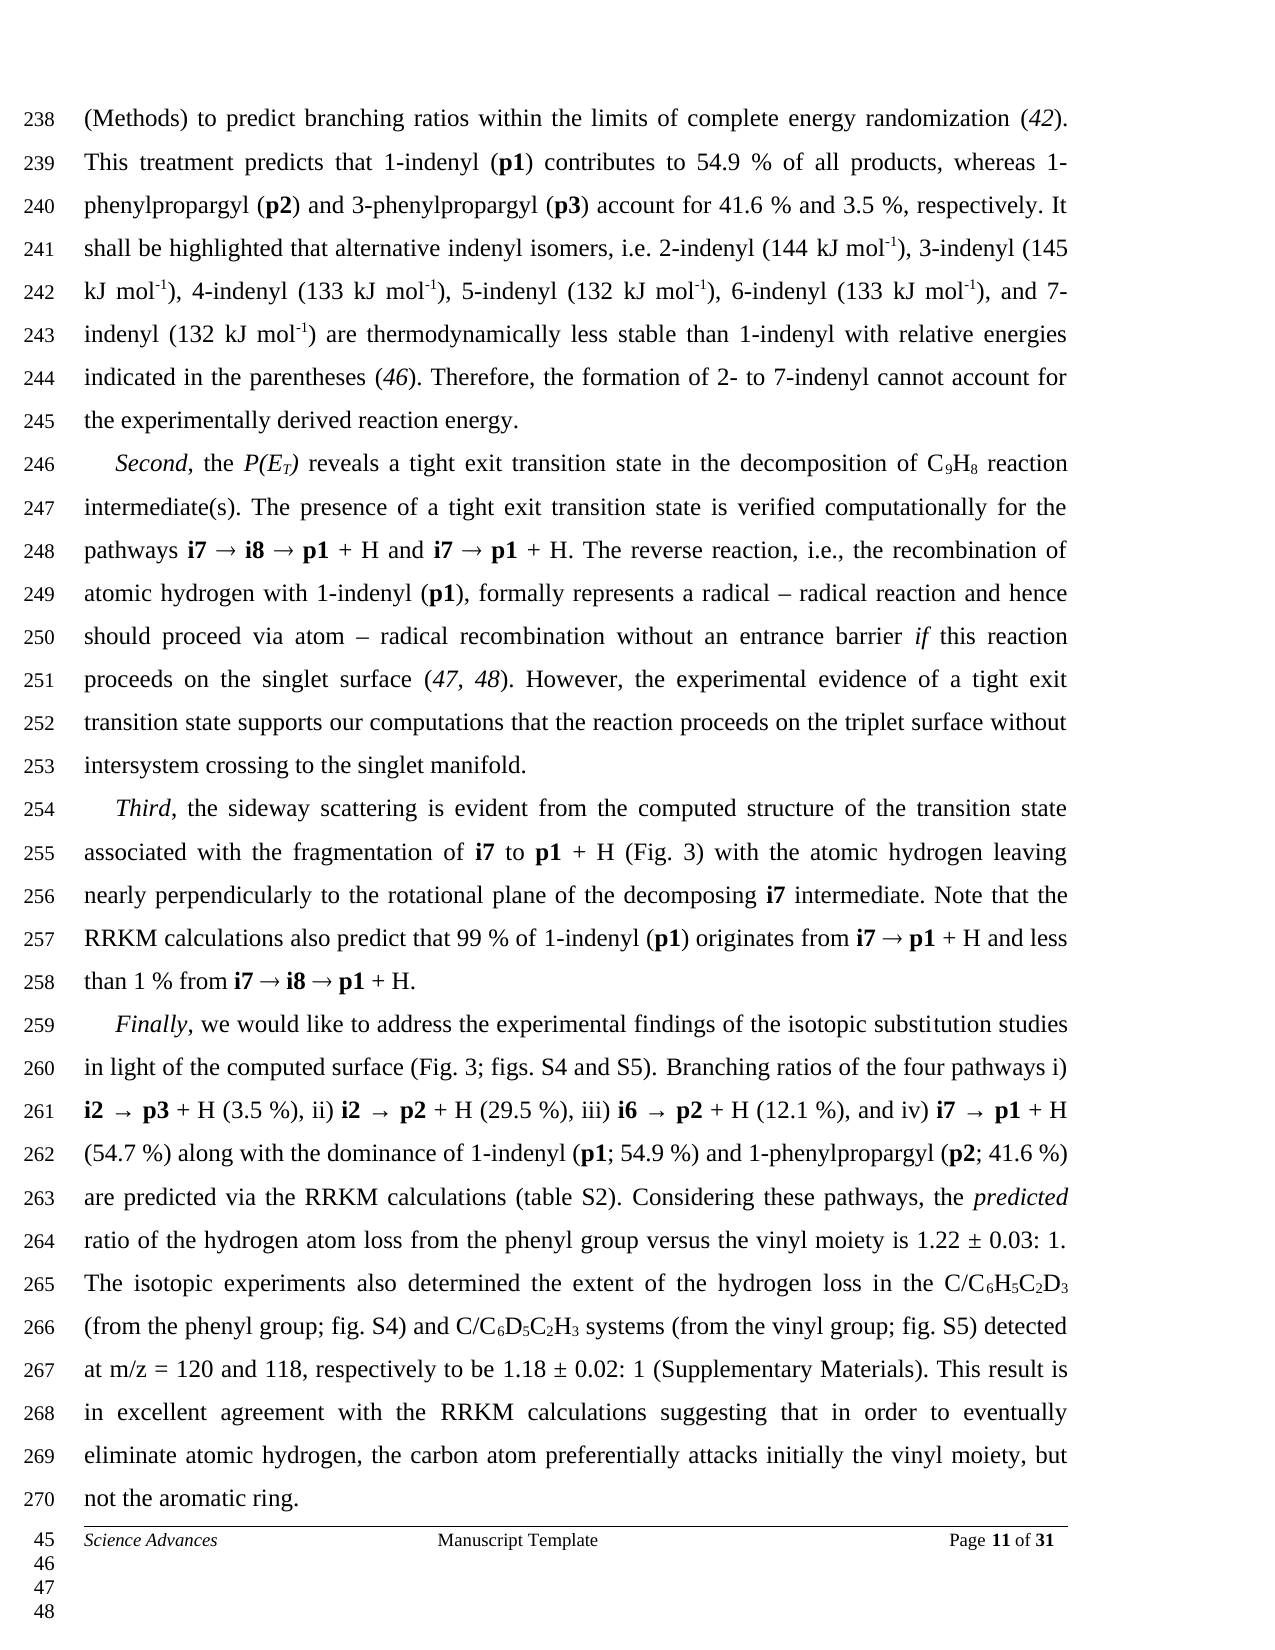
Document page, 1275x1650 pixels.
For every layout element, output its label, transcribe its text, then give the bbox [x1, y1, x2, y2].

text Finally, we would like to address the experimental findings of the isotopic substitution studies in light of the computed surface (Fig. 3; figs. S4 and S5). Branching ratios of the four pathways i) i2 → p3 + H (3.5 %), ii) i2 → p2 + H (29.5 %), iii) i6 → p2 + H (12.1 %), and iv) i7 → p1 + H (54.7 %) along with the dominance of 1-indenyl (p1; 54.9 %) and 1-phenylpropargyl (p2; 41.6 %) are predicted via the RRKM calculations (table S2). Considering these pathways, the predicted ratio of the hydrogen atom loss from the phenyl group versus the vinyl moiety is 1.22 ± 0.03: 1. The isotopic experiments also determined the extent of the hydrogen loss in the C/C6H5C2D3 (from the phenyl group; fig. S4) and C/C6D5C2H3 systems (from the vinyl group; fig. S5) detected at m/z = 120 and 118, respectively to be 1.18 ± 0.02: 1 (Supplementary Materials). This result is in excellent agreement with the RRKM calculations suggesting that in order to eventually eliminate atomic hydrogen, the carbon atom preferentially attacks initially the vinyl moiety, but not the aromatic ring. [84, 1009, 1068, 1512]
text Second, the P(ET) reveals a tight exit transition state in the decomposition of C9H8 reaction intermediate(s). The presence of a tight exit transition state is verified computationally for the pathways i7 i8 p1 + H and i7 p1 + H. The reverse reaction, i.e., the recombination of atomic hydrogen with 1-indenyl (p1), formally represents a radical – radical reaction and hence should proceed via atom – radical recombination without an entrance barrier if this reaction proceeds on the singlet surface (47, 48). However, the experimental evidence of a tight exit transition state supports our computations that the reaction proceeds on the triplet surface without intersystem crossing to the singlet manifold. [84, 448, 1068, 779]
text Third, the sideway scattering is evident from the computed structure of the transition state associated with the fragmentation of i7 to p1 + H (Fig. 3) with the atomic hydrogen leaving nearly perpendicularly to the rotational plane of the decomposing i7 intermediate. Note that the RRKM calculations also predict that 99 % of 1-indenyl (p1) originates from i7 p1 + H and less than 1 % from i7 i8 p1 + H. [84, 793, 1068, 995]
text (Methods) to predict branching ratios within the limits of complete energy randomization (42). This treatment predicts that 1-indenyl (p1) contributes to 54.9 % of all products, whereas 1-phenylpropargyl (p2) and 3-phenylpropargyl (p3) account for 41.6 % and 3.5 %, respectively. It shall be highlighted that alternative indenyl isomers, i.e. 2-indenyl (144 kJ mol-1), 3-indenyl (145 kJ mol-1), 4-indenyl (133 kJ mol-1), 5-indenyl (132 kJ mol-1), 6-indenyl (133 kJ mol-1), and 7-indenyl (132 kJ mol-1) are thermodynamically less stable than 1-indenyl with relative energies indicated in the parentheses (46). Therefore, the formation of 2- to 7-indenyl cannot account for the experimentally derived reaction energy. [84, 103, 1068, 434]
